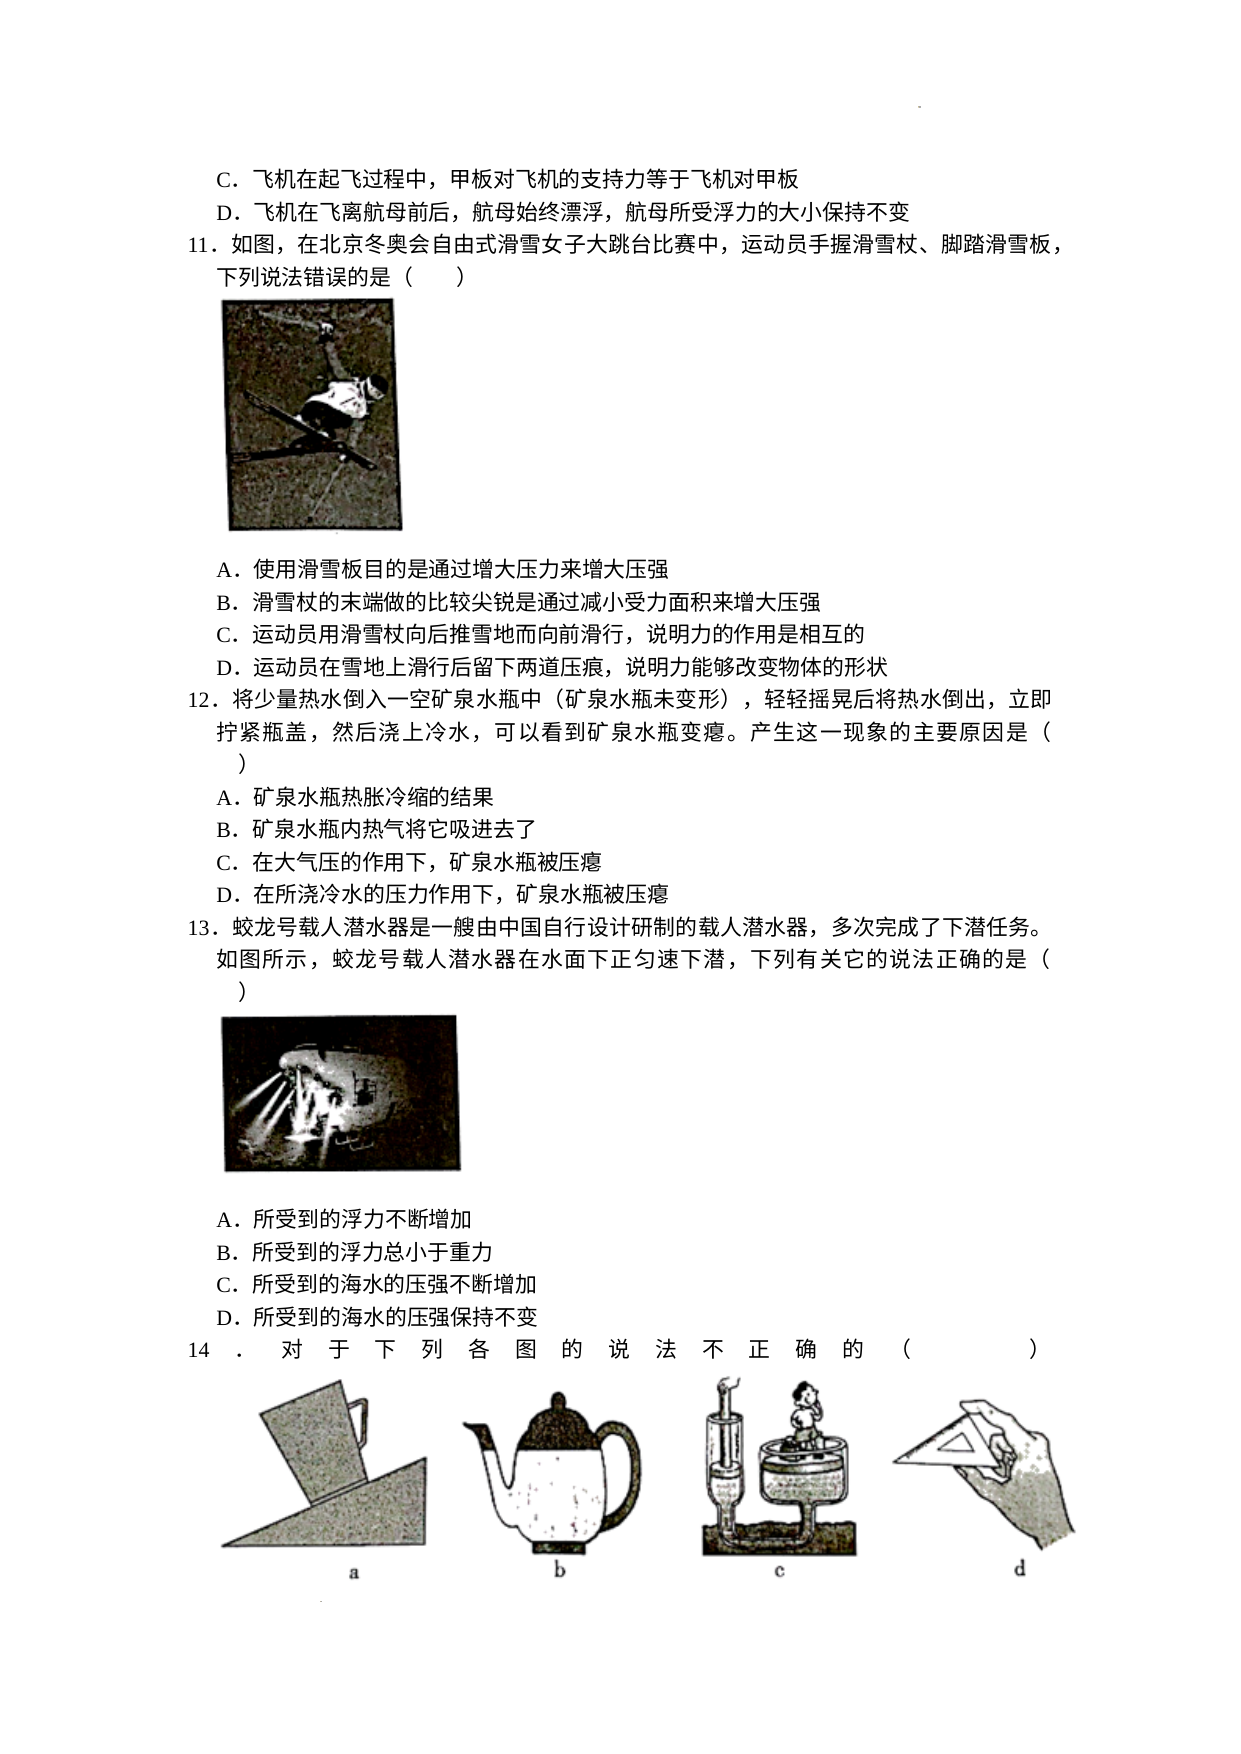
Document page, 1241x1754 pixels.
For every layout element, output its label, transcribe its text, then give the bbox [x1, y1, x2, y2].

text C．飞机在起飞过程中，甲板对飞机的支持力等于飞机对甲板 [187, 162, 1053, 194]
text A．使用滑雪板目的是通过增大压力来增大压强 [187, 552, 1053, 584]
text D．飞机在飞离航母前后，航母始终漂浮，航母所受浮力的大小保持不变 [187, 194, 1053, 227]
text C．在大气压的作用下，矿泉水瓶被压瘪 [187, 844, 1053, 877]
text A．矿泉水瓶热胀冷缩的结果 [187, 779, 1053, 812]
picture [216, 1007, 466, 1178]
picture [216, 292, 409, 539]
text 11．如图，在北京冬奥会自由式滑雪女子大跳台比赛中，运动员手握滑雪杖、脚踏滑雪板，下列说法错误的是（ ） [187, 227, 1053, 292]
text B．矿泉水瓶内热气将它吸进去了 [187, 812, 1053, 844]
text 12．将少量热水倒入一空矿泉水瓶中（矿泉水瓶未变形），轻轻摇晃后将热水倒出，立即拧紧瓶盖，然后浇上冷水，可以看到矿泉水瓶变瘪。产生这一现象的主要原因是（ ） [187, 682, 1053, 779]
text B．滑雪杖的末端做的比较尖锐是通过减小受力面积来增大压强 [187, 584, 1053, 617]
text D．运动员在雪地上滑行后留下两道压痕，说明力能够改变物体的形状 [187, 649, 1053, 682]
text D．在所浇冷水的压力作用下，矿泉水瓶被压瘪 [187, 877, 1053, 909]
text B．所受到的浮力总小于重力 [187, 1234, 1053, 1267]
picture [216, 1364, 1082, 1585]
text A．所受到的浮力不断增加 [187, 1202, 1053, 1234]
text C．运动员用滑雪杖向后推雪地而向前滑行，说明力的作用是相互的 [187, 617, 1053, 649]
text 13．蛟龙号载人潜水器是一艘由中国自行设计研制的载人潜水器，多次完成了下潜任务。如图所示，蛟龙号载人潜水器在水面下正匀速下潜，下列有关它的说法正确的是（ ） [187, 909, 1053, 1007]
text C．所受到的海水的压强不断增加 [187, 1267, 1053, 1299]
text D．所受到的海水的压强保持不变 [187, 1299, 1053, 1332]
